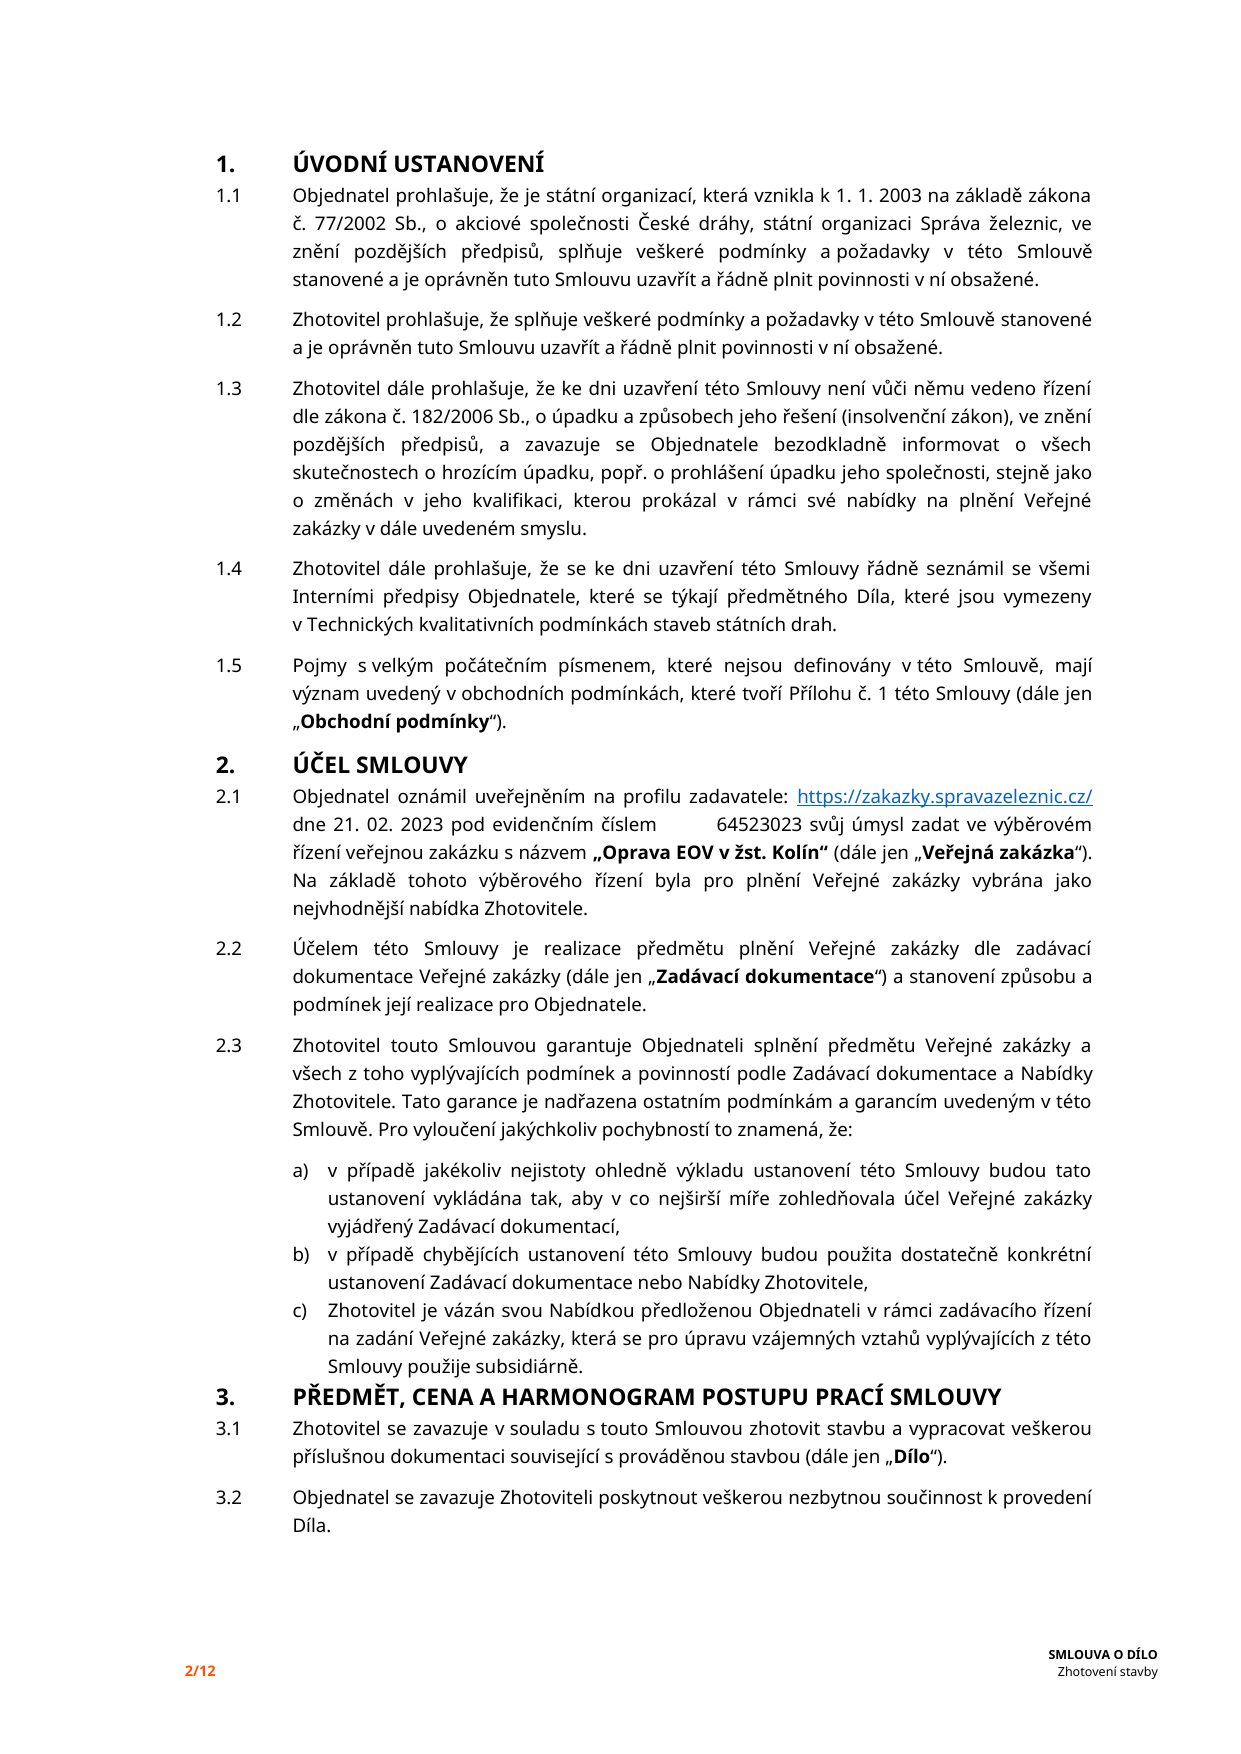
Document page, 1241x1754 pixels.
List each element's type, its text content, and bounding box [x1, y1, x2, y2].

list Objednatel prohlašuje, že je státní organizací, která vznikla k 1. 1. 2003 na základě zákona č. 77/2002 Sb., o akciové společnosti České dráhy, státní organizaci Správa železnic, ve znění pozdějších předpisů, splňuje veškeré podmínky a požadavky v této Smlouvě stanovené a je oprávněn tuto Smlouvu uzavřít a řádně plnit povinnosti v ní obsažené. [216, 182, 1093, 291]
list ÚČEL SMLOUVY [216, 749, 1093, 780]
list Zhotovitel se zavazuje v souladu s touto Smlouvou zhotovit stavbu a vypracovat veškerou příslušnou dokumentaci související s prováděnou stavbou (dále jen „Dílo“). [216, 1415, 1093, 1469]
list Objednatel oznámil uveřejněním na profilu zadavatele: https://zakazky.spravazeleznic.cz/ dne 21. 02. 2023 pod evidenčním číslem 64523023 svůj úmysl zadat ve výběrovém řízení veřejnou zakázku s názvem „Oprava EOV v žst. Kolín“ (dále jen „Veřejná zakázka“). Na základě tohoto výběrového řízení byla pro plnění Veřejné zakázky vybrána jako nejvhodnější nabídka Zhotovitele. [216, 783, 1093, 921]
list Objednatel se zavazuje Zhotoviteli poskytnout veškerou nezbytnou součinnost k provedení Díla. [216, 1484, 1093, 1537]
list Pojmy s velkým počátečním písmenem, které nejsou definovány v této Smlouvě, mají význam uvedený v obchodních podmínkách, které tvoří Přílohu č. 1 této Smlouvy (dále jen „Obchodní podmínky“). [216, 652, 1093, 734]
list Zhotovitel prohlašuje, že splňuje veškeré podmínky a požadavky v této Smlouvě stanovené a je oprávněn tuto Smlouvu uzavřít a řádně plnit povinnosti v ní obsažené. [216, 306, 1093, 360]
list v případě jakékoliv nejistoty ohledně výkladu ustanovení této Smlouvy budou tato ustanovení vykládána tak, aby v co nejširší míře zohledňovala účel Veřejné zakázky vyjádřený Zadávací dokumentací, [292, 1157, 1093, 1238]
list PŘEDMĚT, CENA A HARMONOGRAM POSTUPU PRACÍ SMLOUVY [216, 1381, 1093, 1412]
list Zhotovitel dále prohlašuje, že se ke dni uzavření této Smlouvy řádně seznámil se všemi Interními předpisy Objednatele, které se týkají předmětného Díla, které jsou vymezeny v Technických kvalitativních podmínkách staveb státních drah. [216, 556, 1093, 637]
list v případě chybějících ustanovení této Smlouvy budou použita dostatečně konkrétní ustanovení Zadávací dokumentace nebo Nabídky Zhotovitele, [292, 1241, 1093, 1294]
list Zhotovitel je vázán svou Nabídkou předloženou Objednateli v rámci zadávacího řízení na zadání Veřejné zakázky, která se pro úpravu vzájemných vztahů vyplývajících z této Smlouvy použije subsidiárně. [292, 1297, 1093, 1378]
list Účelem této Smlouvy je realizace předmětu plnění Veřejné zakázky dle zadávací dokumentace Veřejné zakázky (dále jen „Zadávací dokumentace“) a stanovení způsobu a podmínek její realizace pro Objednatele. [216, 936, 1093, 1017]
list Zhotovitel touto Smlouvou garantuje Objednateli splnění předmětu Veřejné zakázky a všech z toho vyplývajících podmínek a povinností podle Zadávací dokumentace a Nabídky Zhotovitele. Tato garance je nadřazena ostatním podmínkám a garancím uvedeným v této Smlouvě. Pro vyloučení jakýchkoliv pochybností to znamená, že: [216, 1032, 1093, 1142]
list Zhotovitel dále prohlašuje, že ke dni uzavření této Smlouvy není vůči němu vedeno řízení dle zákona č. 182/2006 Sb., o úpadku a způsobech jeho řešení (insolvenční zákon), ve znění pozdějších předpisů, a zavazuje se Objednatele bezodkladně informovat o všech skutečnostech o hrozícím úpadku, popř. o prohlášení úpadku jeho společnosti, stejně jako o změnách v jeho kvalifikaci, kterou prokázal v rámci své nabídky na plnění Veřejné zakázky v dále uvedeném smyslu. [216, 375, 1093, 541]
list ÚVODNÍ USTANOVENÍ [216, 147, 1093, 179]
